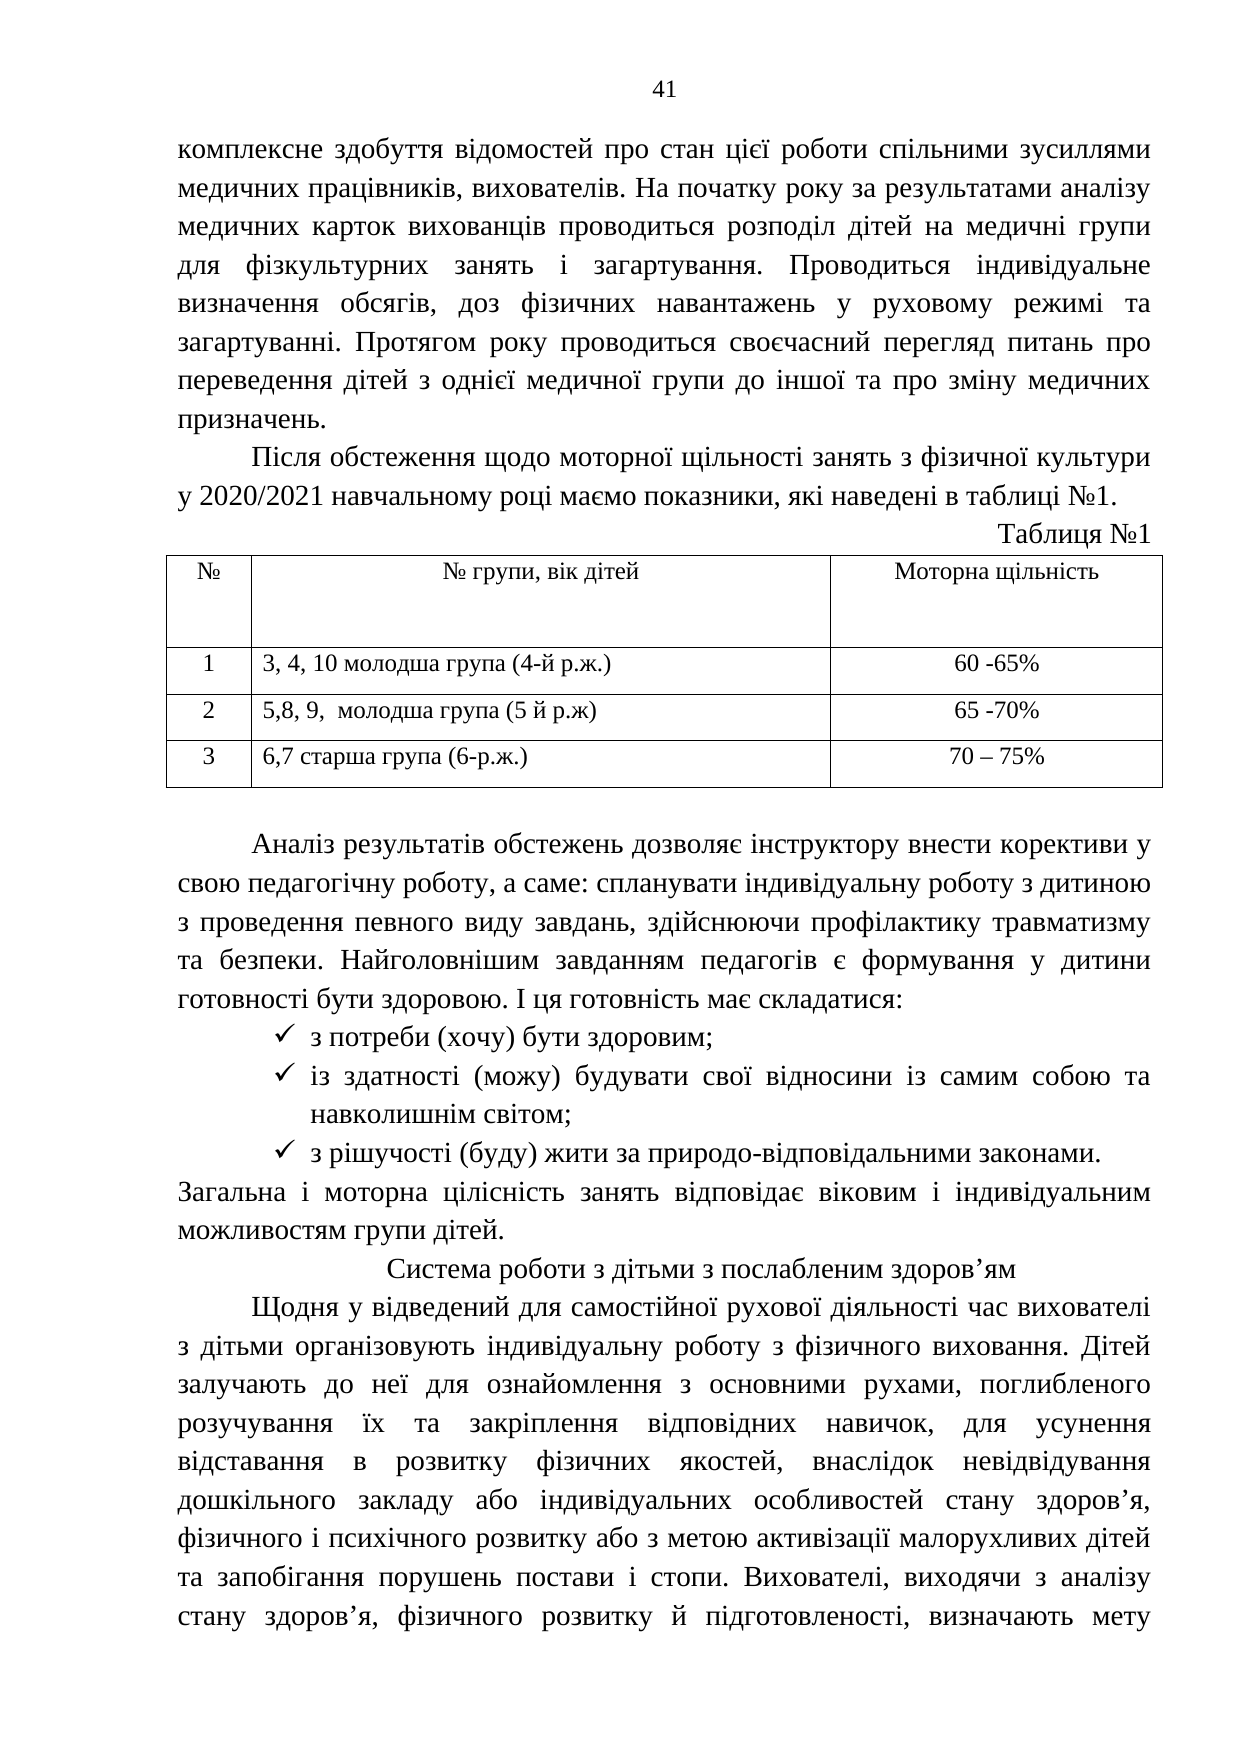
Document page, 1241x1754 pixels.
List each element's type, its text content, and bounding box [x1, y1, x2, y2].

list із здатності (можу) будувати свої відносини із самим собою та навколишнім світом; [273, 1058, 1152, 1130]
table_cell 65 -70% [831, 695, 1162, 740]
list Загальна і моторна цілісність занять відповідає віковим і індивідуальним можливостям групи дітей. [177, 1174, 1152, 1246]
text Таблиця №1 [177, 517, 1152, 550]
text Після обстеження щодо моторної щільності занять з фізичної культури у 2020/2021 навчальному році маємо показники, які наведені в таблиці №1. [177, 439, 1152, 512]
text Аналіз результатів обстежень дозволяє інструктору внести корективи у свою педагогічну роботу, а саме: спланувати індивідуальну роботу з дитиною з проведення певного виду завдань, здійснюючи профілактику травматизму та безпеки. Найголовнішим завданням педагогів є формування у дитини готовності бути здоровою. І ця готовність має складатися: [177, 827, 1152, 1014]
table_cell 3 [167, 741, 251, 787]
table_cell 70 – 75% [831, 741, 1162, 787]
table_header № [167, 556, 251, 647]
table_cell 3, 4, 10 молодша група (4-й р.ж.) [252, 648, 830, 694]
list з рішучості (буду) жити за природо-відповідальними законами. [273, 1135, 1152, 1169]
table_header № групи, вік дітей [252, 556, 830, 647]
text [177, 1289, 1152, 1631]
list з потреби (хочу) бути здоровим; [273, 1019, 1152, 1053]
table_cell 2 [167, 695, 251, 740]
table_header Моторна щільність [831, 556, 1162, 647]
table_cell 60 -65% [831, 648, 1162, 694]
text Система роботи з дітьми з послабленим здоров’ям [177, 1251, 1152, 1284]
table_cell 1 [167, 648, 251, 694]
table_cell 6,7 старша група (6-р.ж.) [252, 741, 830, 787]
table_cell 5,8, 9, молодша група (5 й р.ж) [252, 695, 830, 740]
